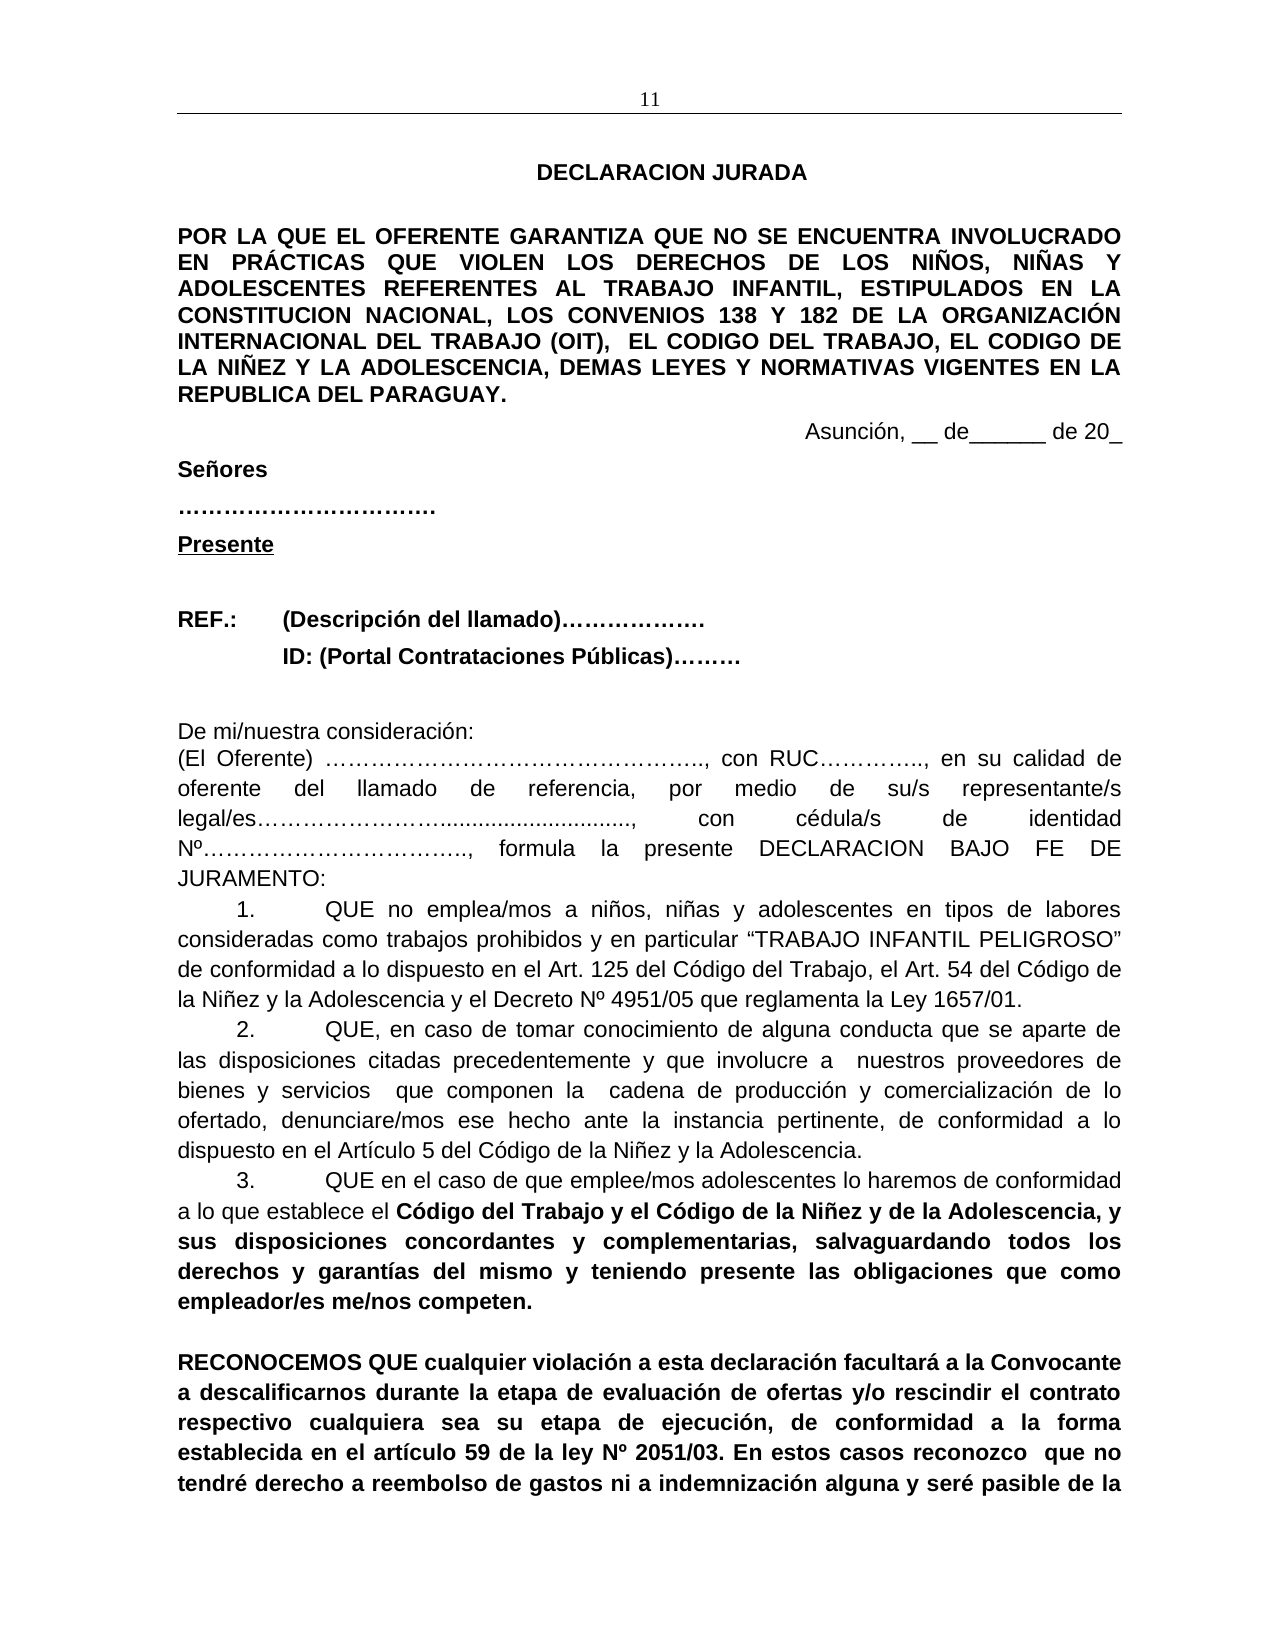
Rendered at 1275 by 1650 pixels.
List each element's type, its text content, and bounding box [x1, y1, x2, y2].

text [177, 1349, 1122, 1496]
text (El Oferente) ………………………………………….., con RUC………….., en su calidad de oferente del llamado de referencia, por medio de su/s representante/s legal/es…………………….............................., con cédula/s de identidad Nº…………………………….., formula la presente DECLARACION BAJO FE DE JURAMENTO: [177, 744, 1122, 892]
table_header (Descripción del llamado)………………. ID: (Portal Contrataciones Públicas)……… [271, 595, 1066, 669]
list QUE no emplea/mos a niños, niñas y adolescentes en tipos de labores consideradas como trabajos prohibidos y en particular “TRABAJO INFANTIL PELIGROSO” de conformidad a lo dispuesto en el Art. 125 del Código del Trabajo, el Art. 54 del Código de la Niñez y la Adolescencia y el Decreto Nº 4951/05 que reglamenta la Ley 1657/01. [177, 896, 1122, 1013]
list QUE, en caso de tomar conocimiento de alguna conducta que se aparte de las disposiciones citadas precedentemente y que involucre a nuestros proveedores de bienes y servicios que componen la cadena de producción y comercialización de lo ofertado, denunciare/mos ese hecho ante la instancia pertinente, de conformidad a lo dispuesto en el Artículo 5 del Código de la Niñez y la Adolescencia. [177, 1016, 1122, 1164]
text DECLARACION JURADA [177, 148, 1122, 185]
table_header REF.: [166, 595, 271, 669]
text Señores [177, 444, 1122, 482]
list QUE en el caso de que emplee/mos adolescentes lo haremos de conformidad a lo que establece el Código del Trabajo y el Código de la Niñez y de la Adolescencia, y sus disposiciones concordantes y complementarias, salvaguardando todos los derechos y garantías del mismo y teniendo presente las obligaciones que como empleador/es me/nos competen. [177, 1167, 1122, 1315]
text Presente [177, 519, 1122, 557]
text ……………………………. [177, 482, 1122, 519]
text Asunción, __ de______ de 20_ [177, 407, 1122, 444]
text POR LA QUE el oferente GARANTIZA que no SE ENCUENTRA INVOLUCRADO EN PRÁCTICAS QUE VIOLEN LOS DERECHOS DE LOS niños, niñas y adolescentes referenteS al trabajo infantil, ESTIPULADOS EN LA CONSTITUCION NACIONAL, LOS CONVENIOS 138 Y 182 DE LA ORGANIZACIÓN INTERNACIONAL DEL TRABAJO (OIT), EL CODIGO DEL TRABAJO, EL CODIGO DE LA NIÑEZ Y LA ADOLESCENCIA, DEMAS LEYES Y NORMATIVAS VIGENTES EN LA REPUBLICA DEL PARAGUAY. [177, 223, 1122, 407]
text De mi/nuestra consideración: [177, 707, 1122, 744]
